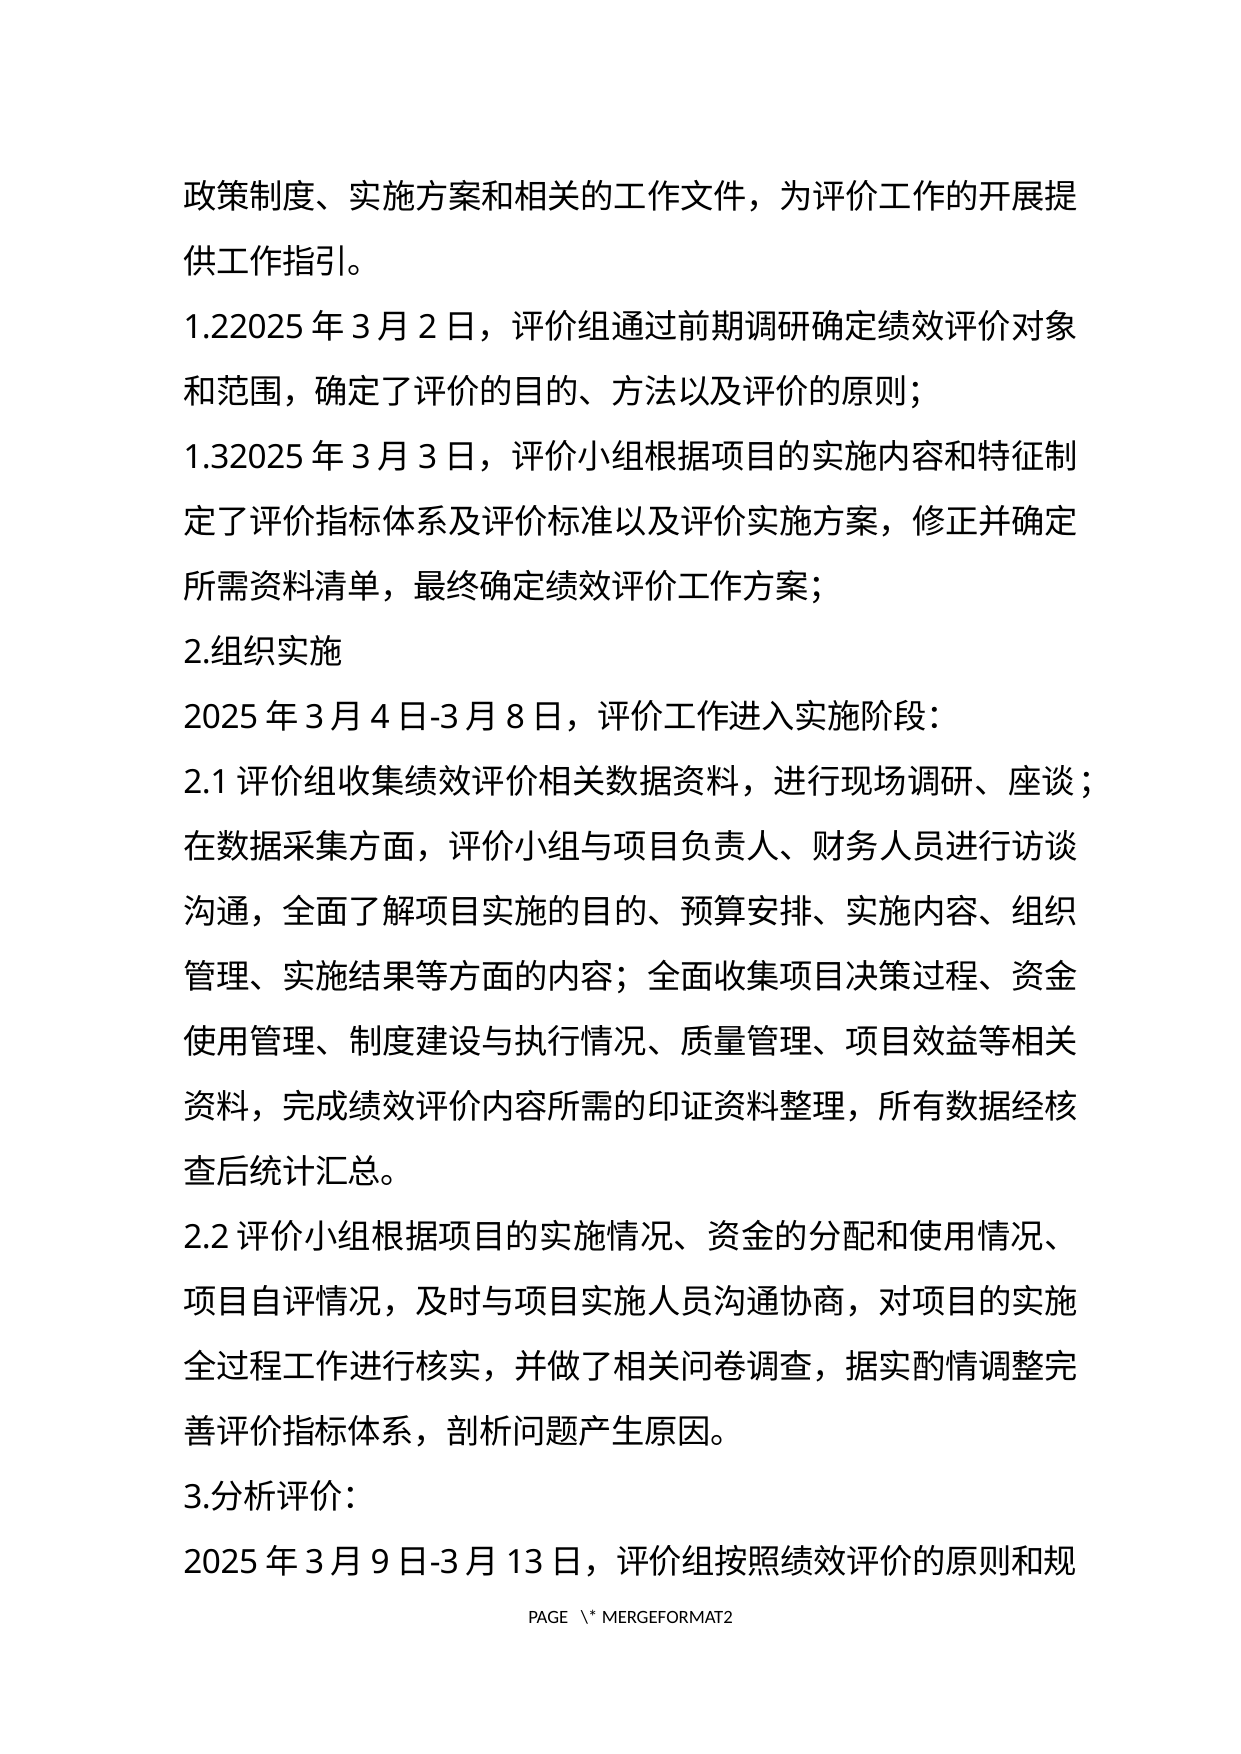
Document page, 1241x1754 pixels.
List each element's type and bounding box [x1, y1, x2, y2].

text [183, 162, 1078, 1592]
